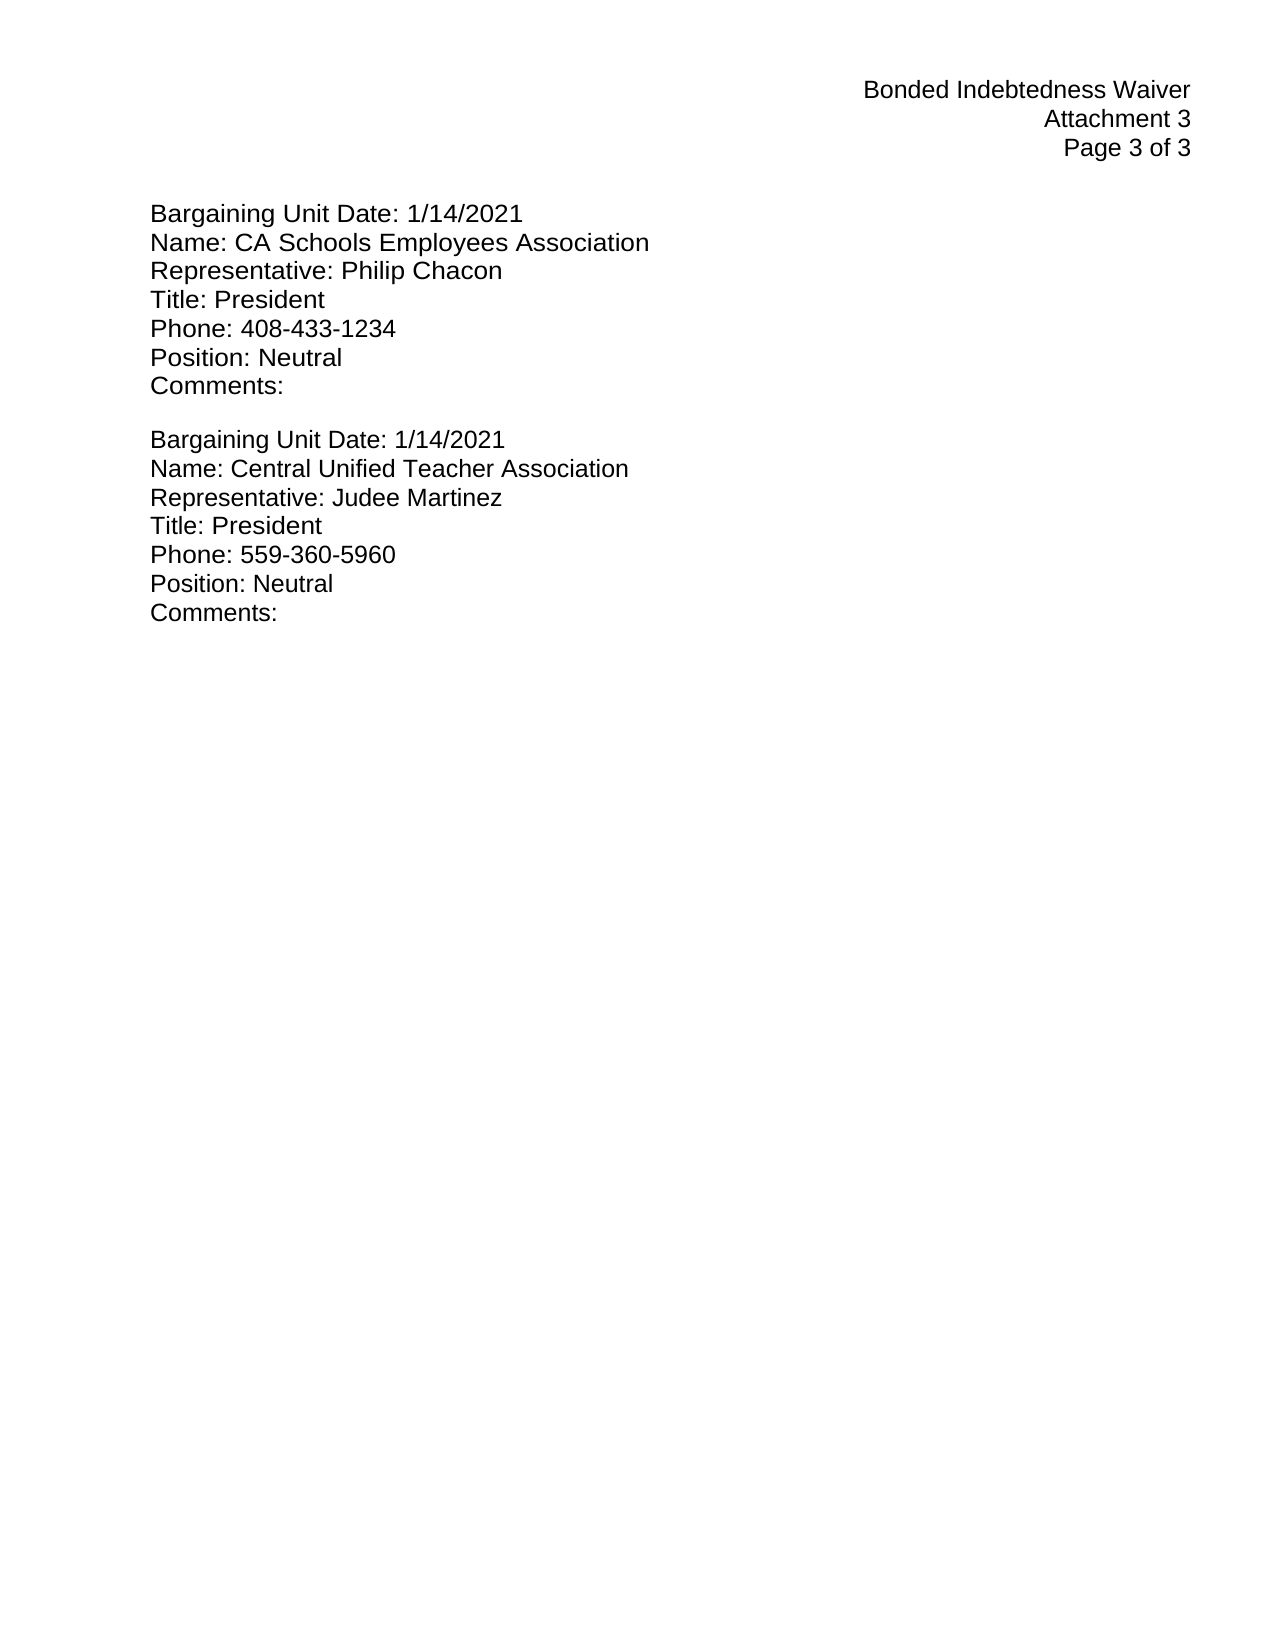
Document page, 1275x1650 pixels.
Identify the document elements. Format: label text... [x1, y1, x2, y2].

text Title: President [150, 511, 1167, 540]
text Position: Neutral [150, 569, 1191, 597]
text Comments: [150, 597, 1191, 626]
text Bargaining Unit Date: 1/14/2021 [150, 199, 1167, 227]
text Name: CA Schools Employees Association [150, 227, 1167, 256]
text Name: Central Unified Teacher Association [150, 454, 1191, 482]
text Phone: 559-360-5960 [150, 540, 1191, 569]
text Title: President [150, 285, 1167, 314]
text Phone: 408-433-1234 [150, 314, 1167, 342]
text Position: Neutral [150, 342, 1167, 371]
text Representative: Judee Martinez [150, 482, 1191, 511]
text Bargaining Unit Date: 1/14/2021 [150, 425, 1191, 454]
text Representative: Philip Chacon [150, 256, 1167, 285]
text Comments: [150, 371, 1167, 400]
